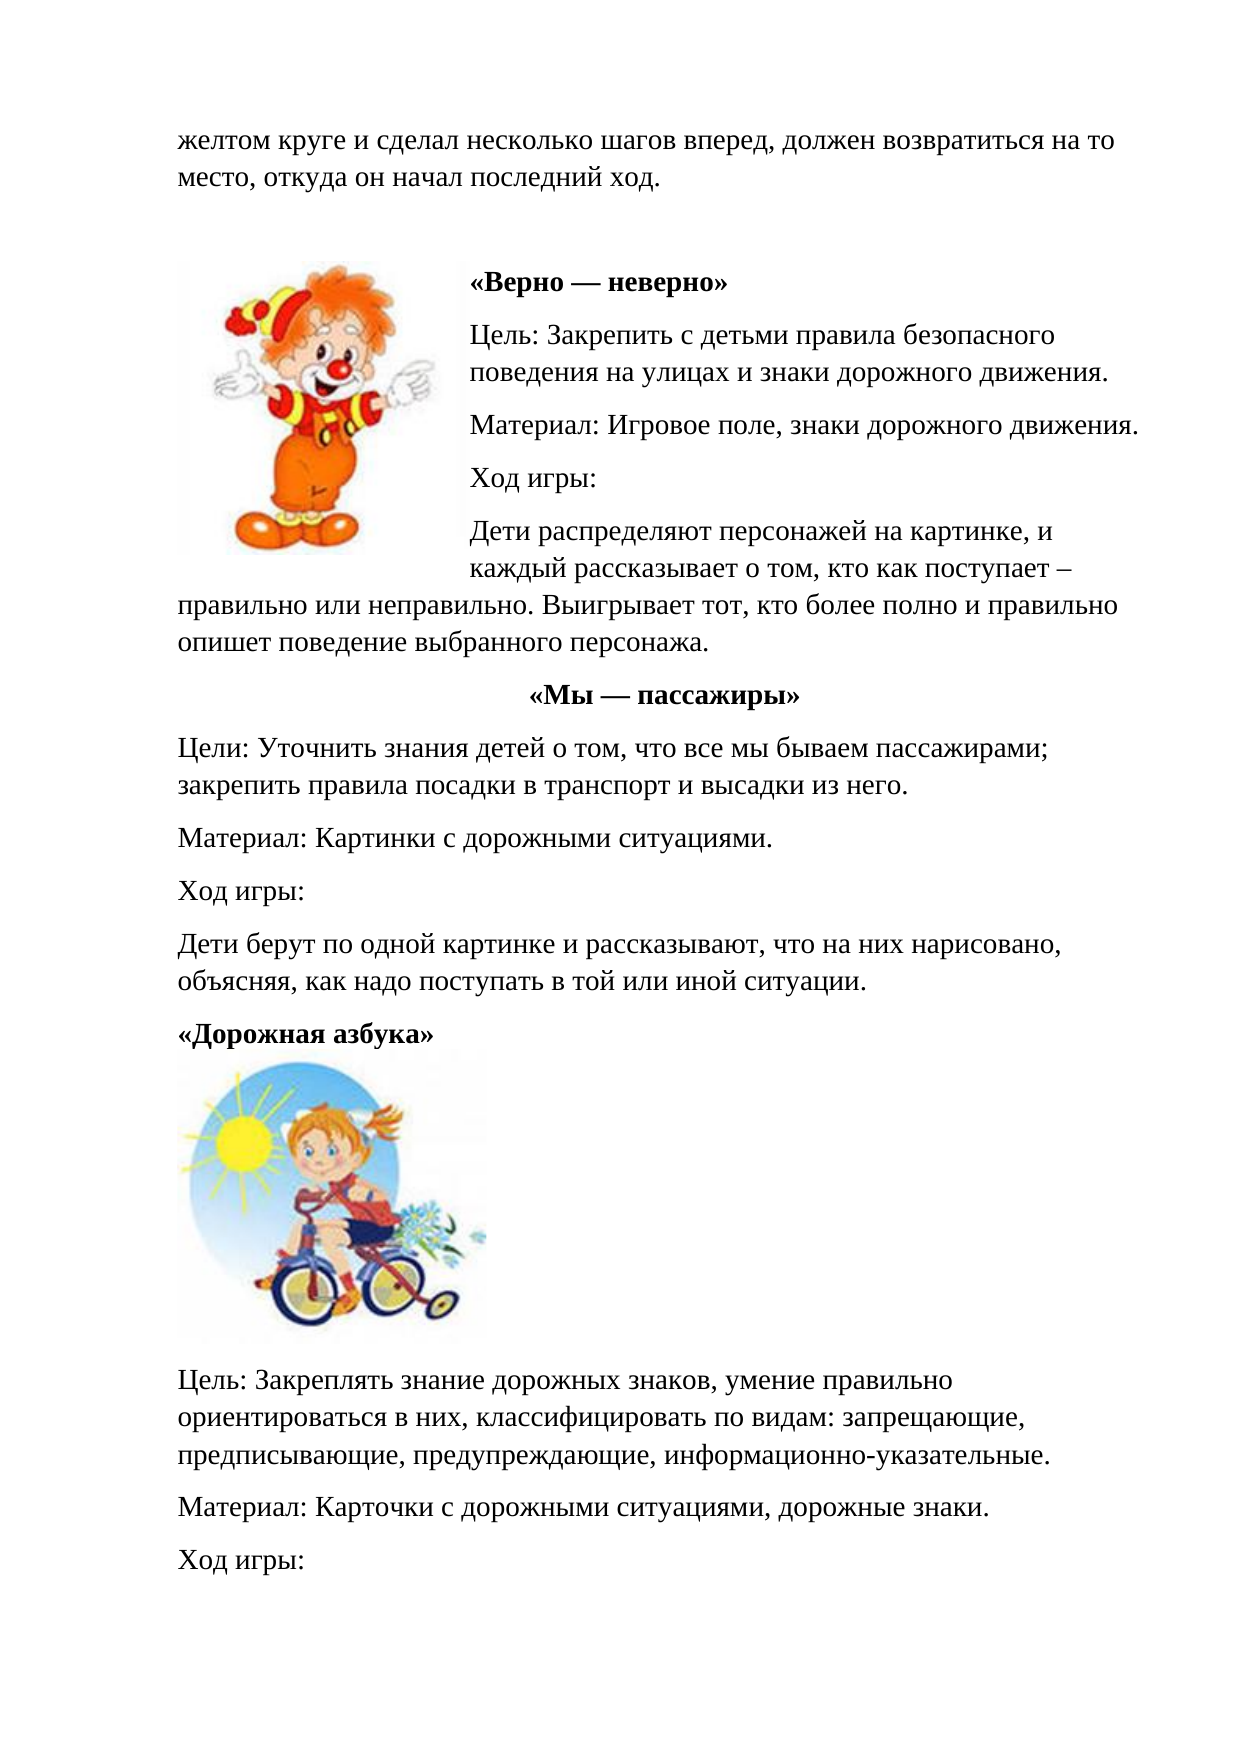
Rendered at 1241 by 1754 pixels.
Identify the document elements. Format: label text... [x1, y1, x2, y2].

text «Верно — неверно» [470, 261, 1152, 298]
text Ход игры: [177, 1539, 1152, 1576]
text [177, 118, 1152, 192]
text Цели: Уточнить знания детей о том, что все мы бываем пассажирами; закрепить правила посадки в транспорт и высадки из него. [177, 727, 1152, 801]
text Материал: Карточки с дорожными ситуациями, дорожные знаки. [177, 1486, 1152, 1523]
text Ход игры: [470, 457, 1152, 494]
text Дети берут по одной картинке и рассказывают, что на них нарисовано, объясняя, как надо поступать в той или иной ситуации. [177, 922, 1152, 997]
picture [177, 261, 470, 555]
text Цель: Закреплять знание дорожных знаков, умение правильно ориентироваться в них, классифицировать по видам: запрещающие, предписывающие, предупреждающие, информационно-указательные. [177, 1359, 1152, 1470]
text Цель: Закрепить с детьми правила безопасного поведения на улицах и знаки дорожного движения. [470, 314, 1152, 388]
text Дети распределяют персонажей на картинке, и каждый рассказывает о том, кто как поступает – правильно или неправильно. Выигрывает тот, кто более полно и правильно опишет поведение выбранного персонажа. [177, 509, 1152, 658]
picture [177, 1049, 487, 1344]
text «Мы — пассажиры» [177, 674, 1152, 711]
text Ход игры: [177, 869, 1152, 907]
text Материал: Игровое поле, знаки дорожного движения. [470, 404, 1152, 441]
text Материал: Картинки с дорожными ситуациями. [177, 817, 1152, 854]
